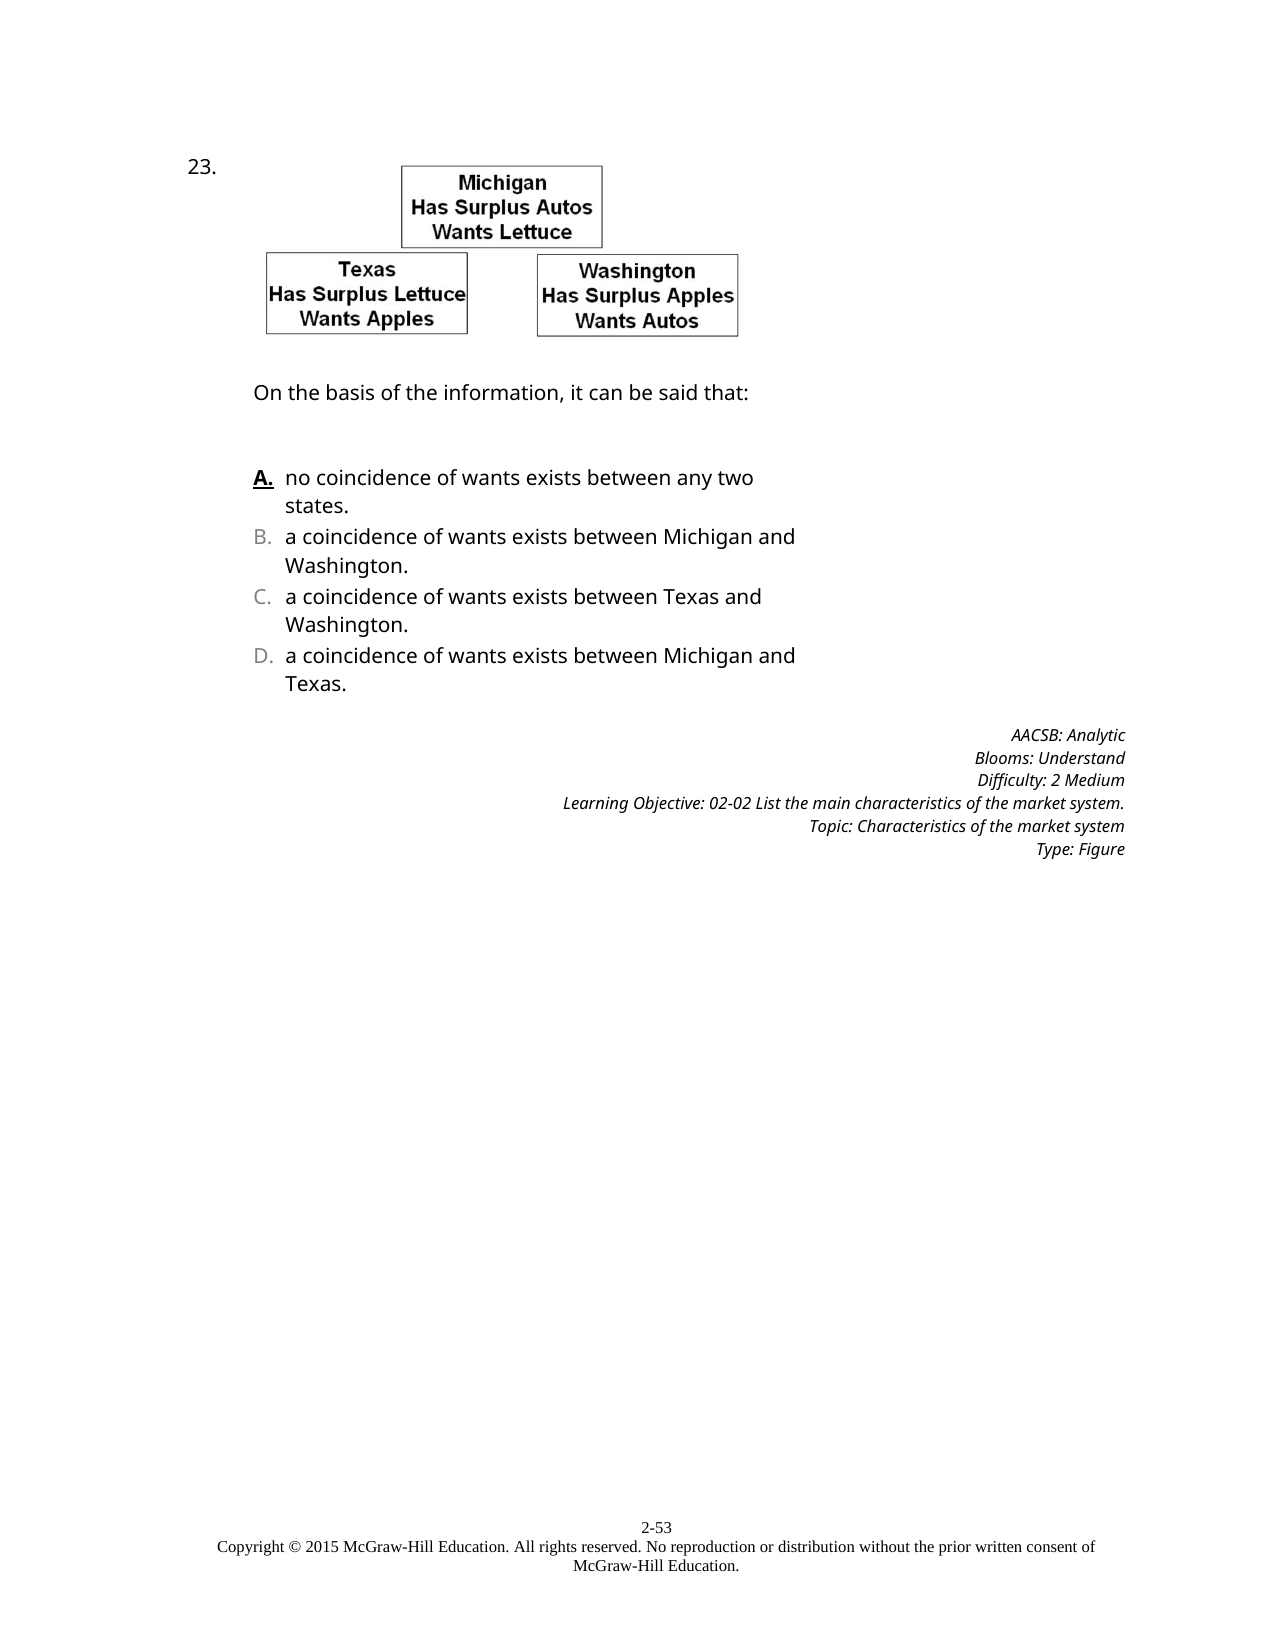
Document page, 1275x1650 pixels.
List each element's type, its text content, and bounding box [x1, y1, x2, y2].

picture [258, 152, 743, 348]
table_header 23. [188, 153, 253, 698]
table_header On the basis of the information, it can be said that: [253, 153, 1125, 698]
table_header AACSB: Analytic Blooms: Understand Difficulty: 2 Medium Learning Objective: 02-02 List the main characteristics of the market system. Topic: Characteristics of the market system Type: Figure [188, 724, 1125, 888]
